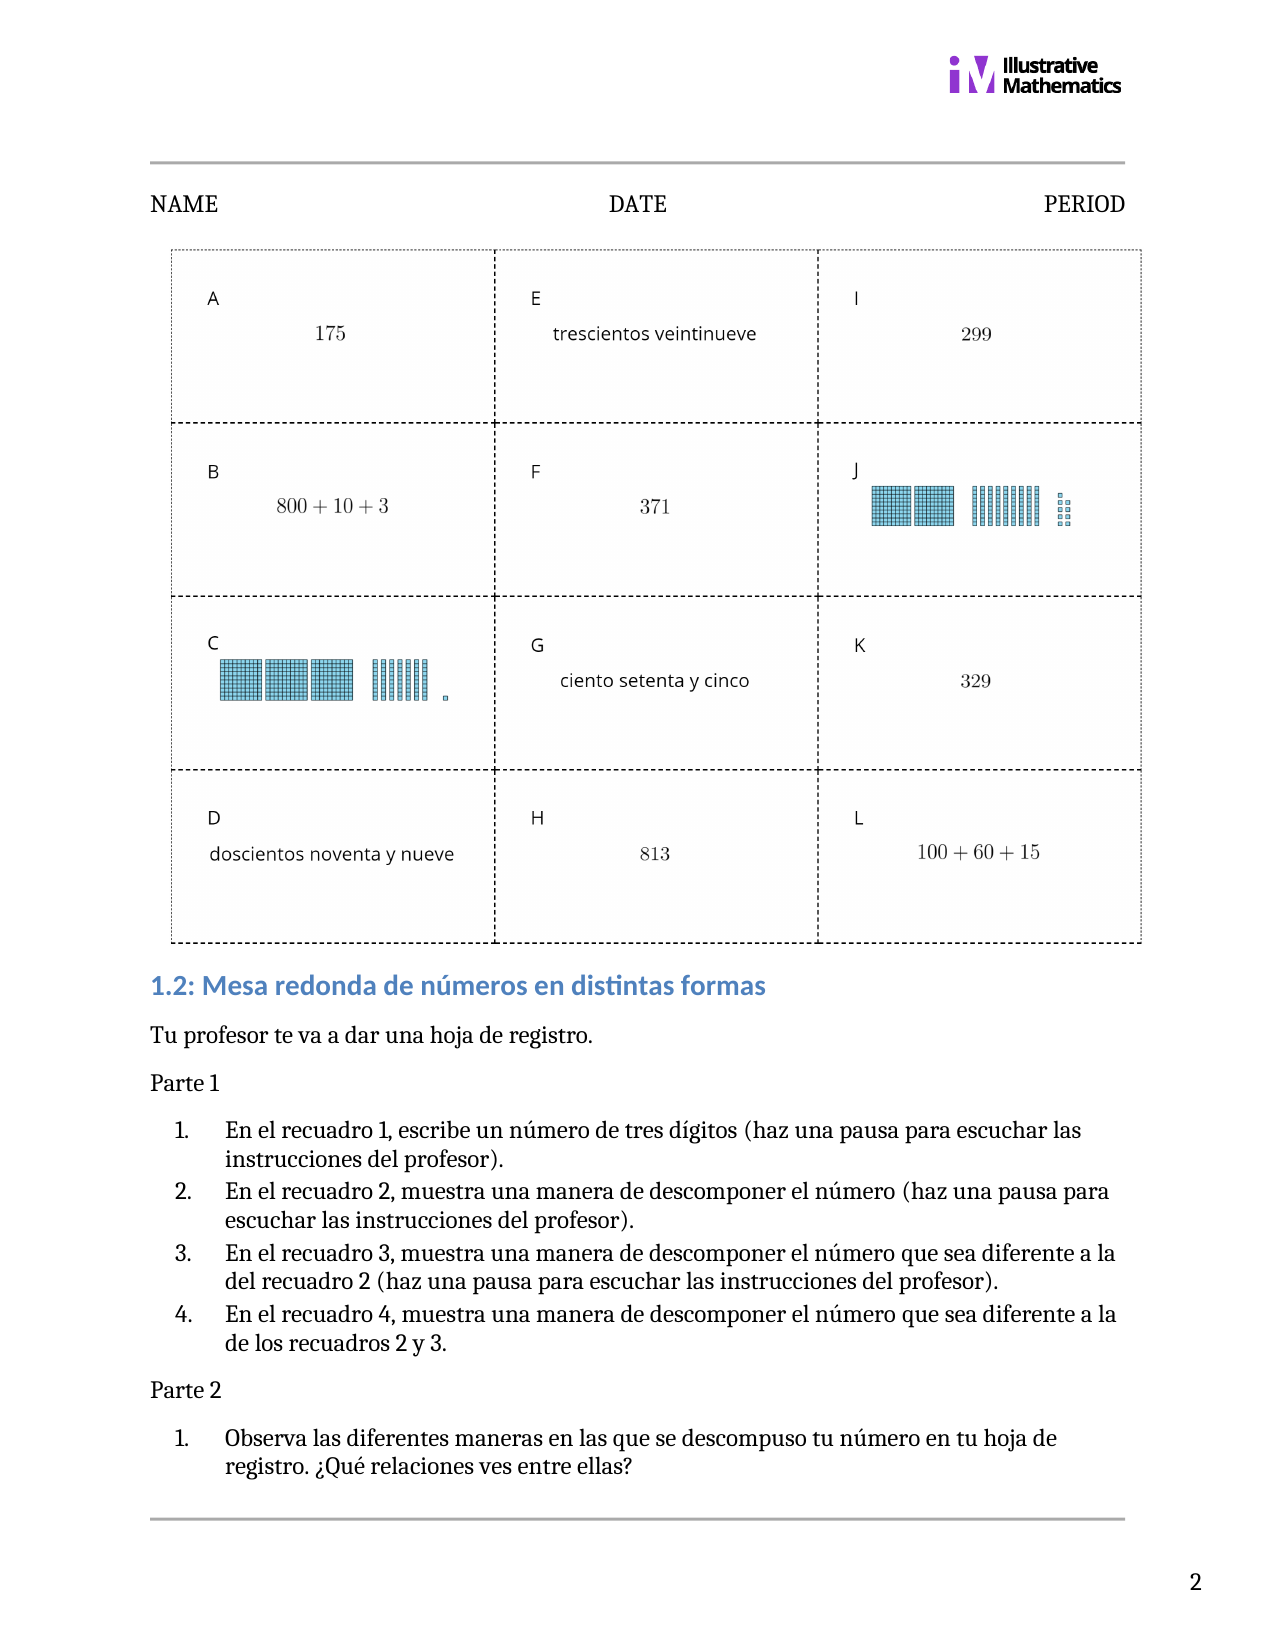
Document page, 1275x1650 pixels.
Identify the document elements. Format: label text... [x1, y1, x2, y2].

text Parte 1 [150, 1068, 1125, 1097]
list En el recuadro 4, muestra una manera de descomponer el número que sea diferente a la de los recuadros 2 y 3. [175, 1300, 1125, 1357]
picture [949, 55, 1121, 93]
list En el recuadro 1, escribe un número de tres dígitos (haz una pausa para escuchar las instrucciones del profesor). [175, 1116, 1125, 1173]
subtitle 1.2: Mesa redonda de números en distintas formas [150, 967, 1125, 1002]
picture [168, 247, 1144, 946]
list En el recuadro 2, muestra una manera de descomponer el número (haz una pausa para escuchar las instrucciones del profesor). [175, 1177, 1125, 1235]
text Parte 2 [150, 1376, 1125, 1405]
list Observa las diferentes maneras en las que se descompuso tu número en tu hoja de registro. ¿Qué relaciones ves entre ellas? [175, 1423, 1125, 1481]
text Tu profesor te va a dar una hoja de registro. [150, 1021, 1125, 1050]
list En el recuadro 3, muestra una manera de descomponer el número que sea diferente a la del recuadro 2 (haz una pausa para escuchar las instrucciones del profesor). [175, 1238, 1125, 1296]
